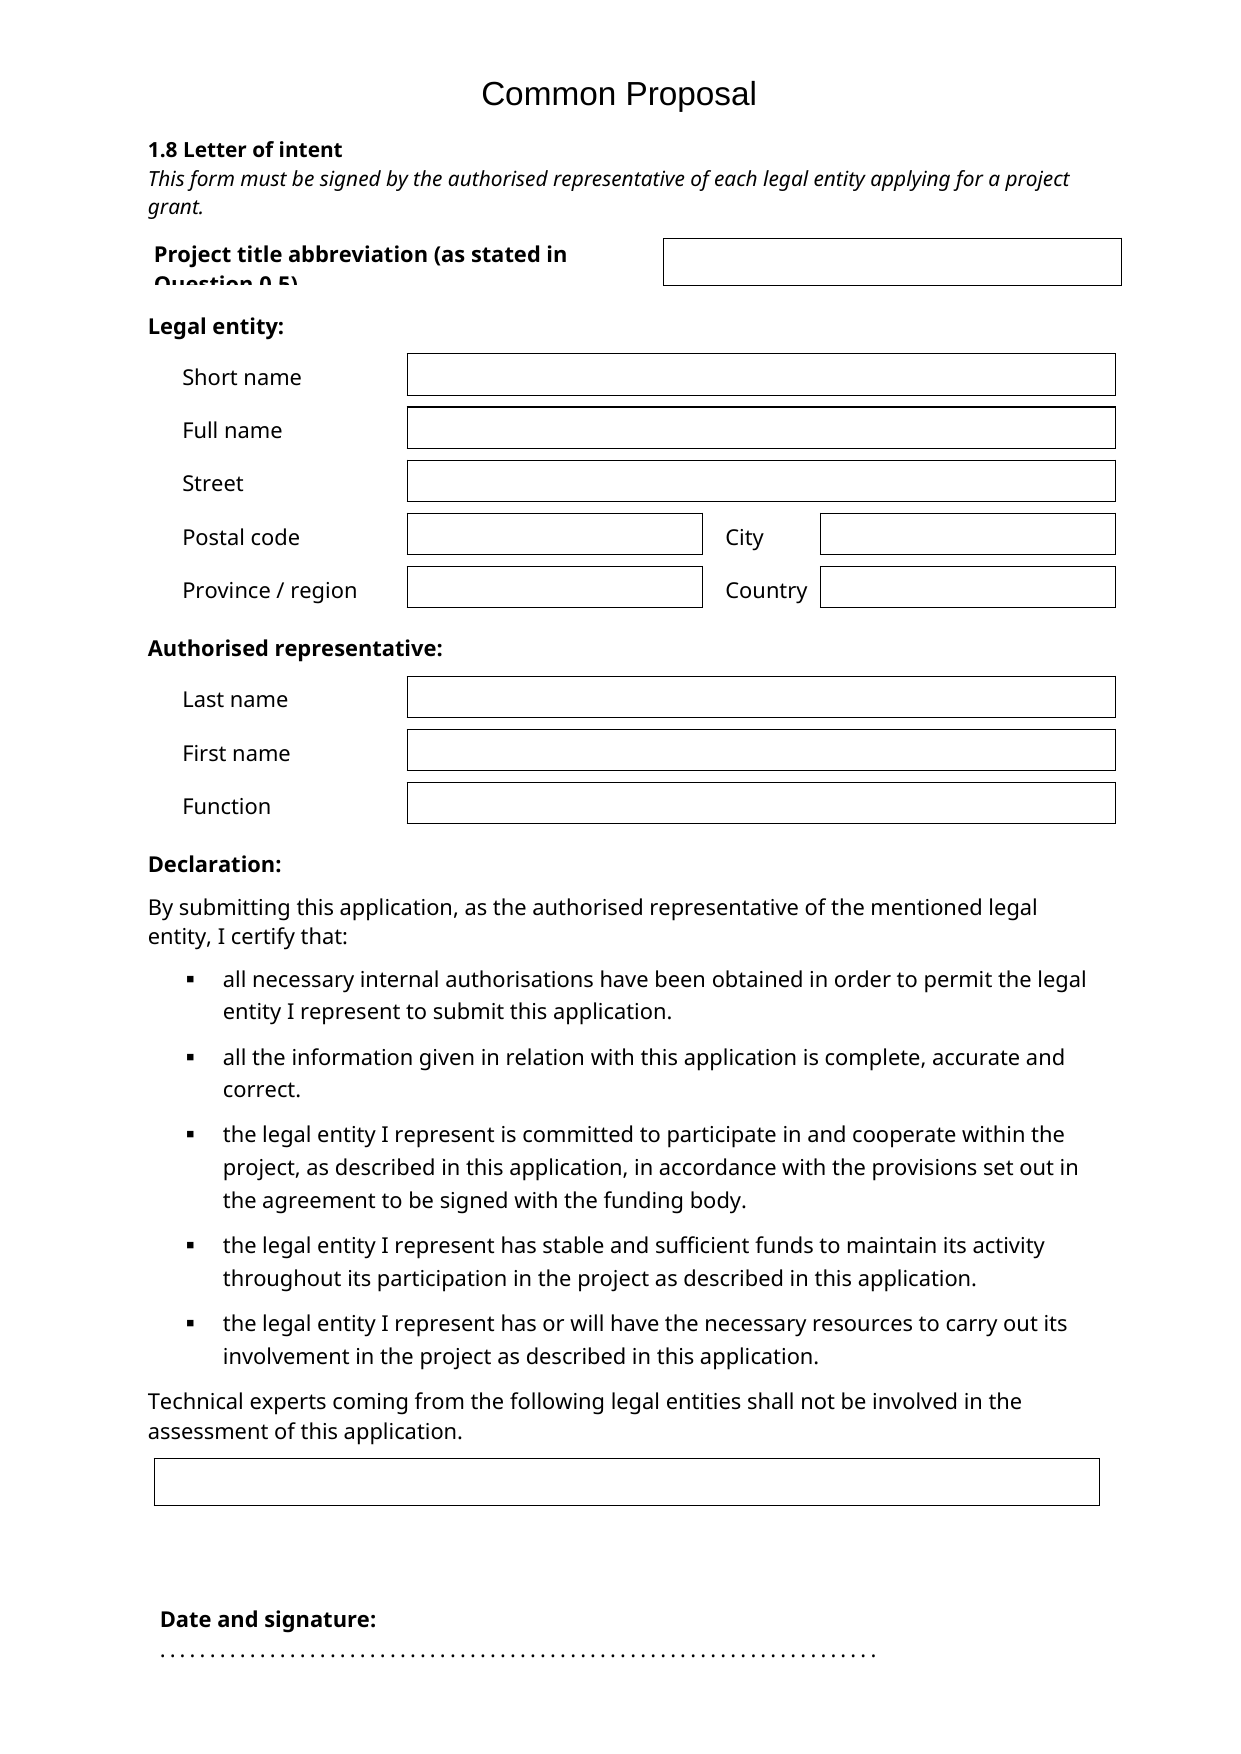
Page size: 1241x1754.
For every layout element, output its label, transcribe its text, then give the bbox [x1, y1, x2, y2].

table_cell [159, 770, 1116, 782]
table_header Last name [159, 676, 407, 717]
table_header [664, 239, 1121, 285]
table_cell [159, 717, 1116, 729]
table_cell Street [159, 460, 407, 501]
table_cell [821, 514, 1115, 554]
table_cell Country [703, 566, 820, 607]
table_cell [408, 514, 702, 554]
list the legal entity I represent is committed to participate in and cooperate within the project, as described in this application, in accordance with the provisions set out in the agreement to be signed with the funding body. [185, 1119, 1090, 1214]
table_cell First name [159, 729, 407, 770]
table_cell [159, 554, 1116, 566]
text Technical experts coming from the following legal entities shall not be involved in the assessment of this application. [148, 1386, 1090, 1445]
table_header [408, 677, 1115, 717]
table_cell [159, 501, 1116, 513]
table_cell Full name [159, 406, 407, 448]
table_cell [159, 448, 1116, 459]
table_cell [159, 395, 1116, 406]
table_cell City [703, 513, 820, 554]
text Date and signature: ........................................................................ [159, 1604, 1090, 1663]
table_cell [408, 408, 1115, 448]
text By submitting this application, as the authorised representative of the mentioned legal entity, I certify that: [148, 891, 1090, 951]
list all the information given in relation with this application is complete, accurate and correct. [185, 1041, 1090, 1104]
table_header [408, 354, 1115, 395]
table_cell Postal code [159, 513, 407, 554]
table_header Project title abbreviation (as stated in Question 0.5) [154, 238, 663, 285]
table_cell [821, 567, 1115, 607]
table_cell [408, 461, 1115, 501]
text This form must be signed by the authorised representative of each legal entity applying for a project grant. [148, 164, 1090, 221]
table_cell Function [159, 782, 407, 823]
text Legal entity: [148, 311, 1090, 341]
table_cell [408, 783, 1115, 823]
list the legal entity I represent has or will have the necessary resources to carry out its involvement in the project as described in this application. [185, 1308, 1090, 1370]
list all necessary internal authorisations have been obtained in order to permit the legal entity I represent to submit this application. [185, 963, 1090, 1026]
table_cell [408, 567, 702, 607]
text Declaration: [148, 849, 1090, 879]
text 1.8 Letter of intent [148, 135, 1090, 164]
text Authorised representative: [148, 633, 1090, 663]
table_cell Province / region [159, 566, 407, 607]
table_header [155, 1459, 1099, 1505]
list the legal entity I represent has stable and sufficient funds to maintain its activity throughout its participation in the project as described in this application. [185, 1230, 1090, 1292]
table_cell [408, 730, 1115, 770]
table_header Short name [159, 353, 407, 395]
